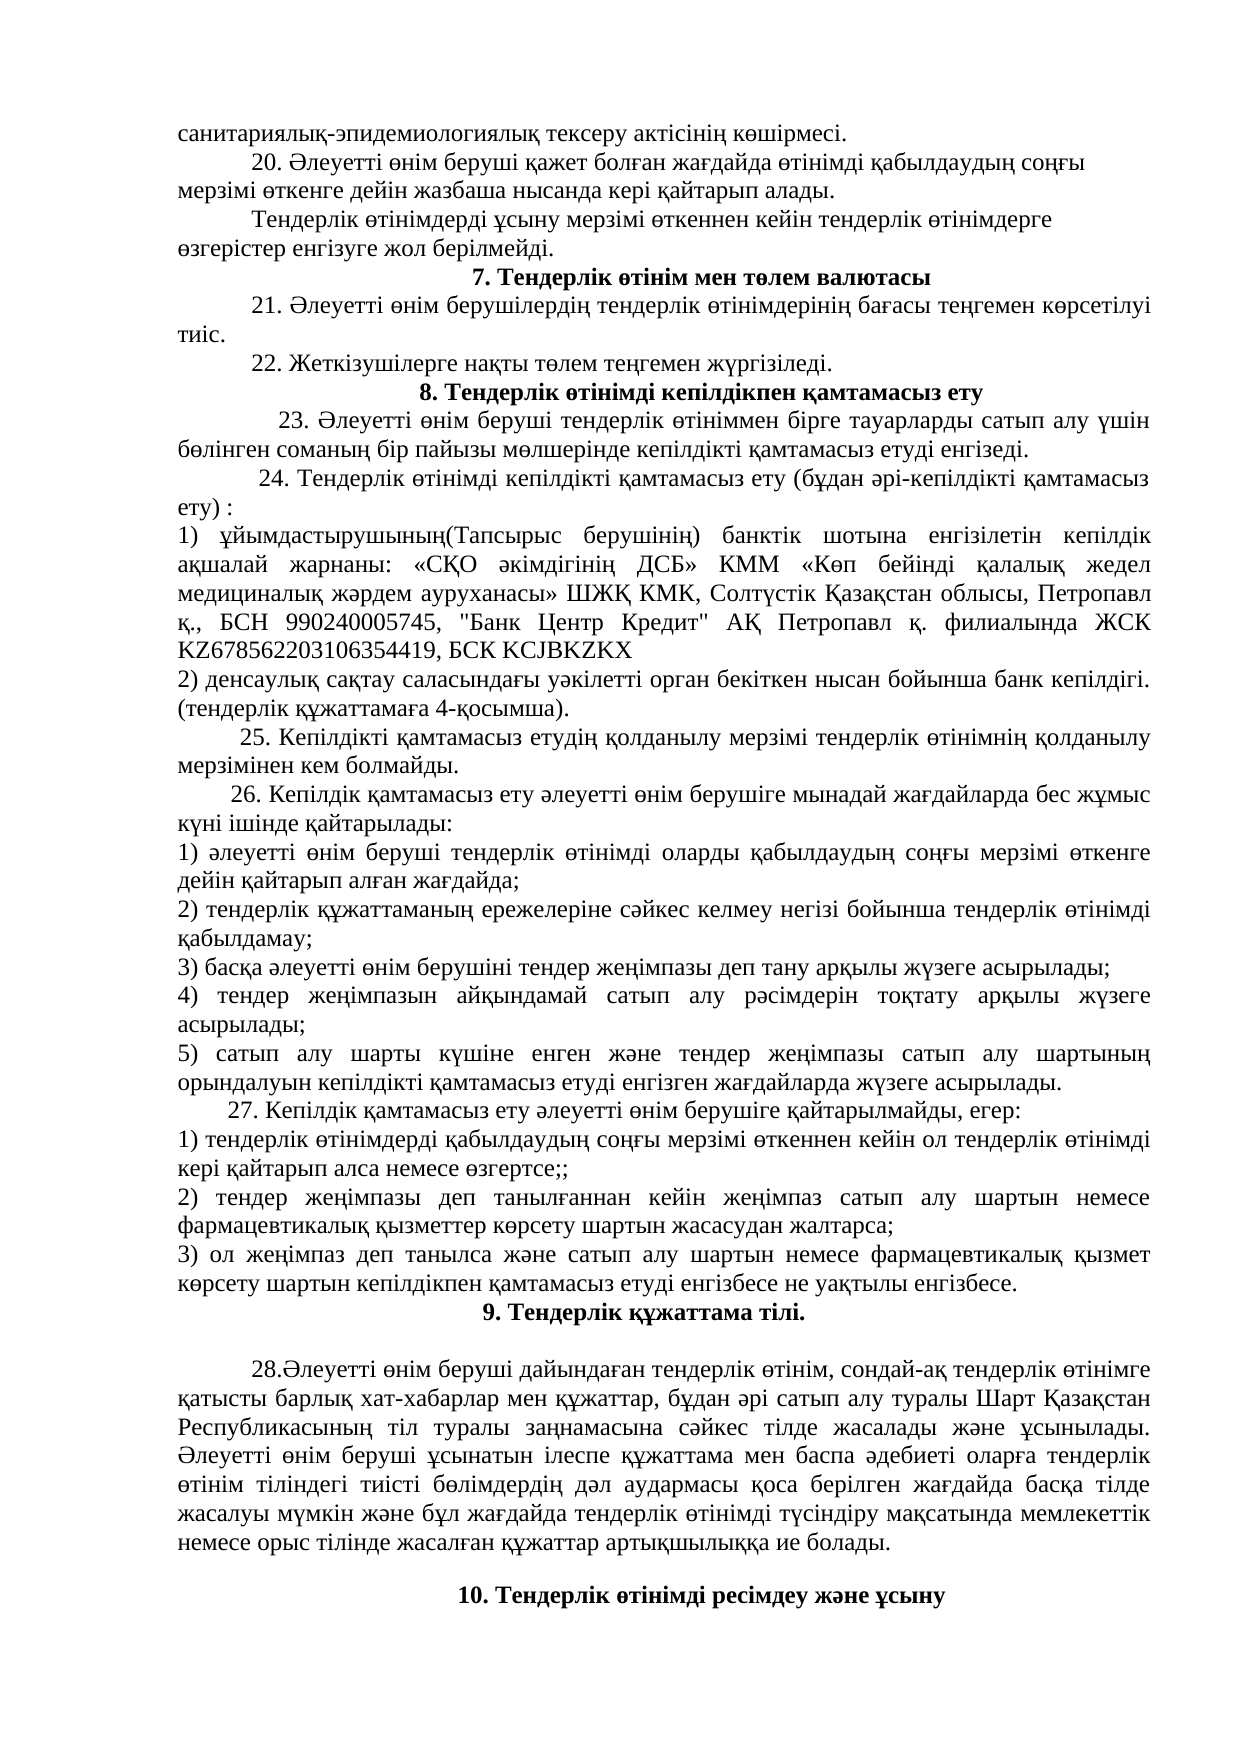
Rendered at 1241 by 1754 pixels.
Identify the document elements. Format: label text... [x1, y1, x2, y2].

text 8. Тендерлік өтінімді кепілдікпен қамтамасыз ету [177, 377, 1152, 406]
text 5) сатып алу шарты күшіне енген және тендер жеңімпазы сатып алу шартының орындалуын кепілдікті қамтамасыз етуді енгізген жағдайларда жүзеге асырылады. [177, 1038, 1152, 1096]
text 27. Кепілдік қамтамасыз ету әлеуетті өнім берушіге қайтарылмайды, егер: [177, 1096, 1152, 1124]
text 26. Кепілдік қамтамасыз ету әлеуетті өнім берушіге мынадай жағдайларда бес жұмыс күні ішінде қайтарылады: [177, 779, 1152, 837]
text 25. Кепілдікті қамтамасыз етудің қолданылу мерзімі тендерлік өтінімнің қолданылу мерзімінен кем болмайды. [177, 722, 1152, 779]
text 10. Тендерлік өтінімді ресімдеу және ұсыну [251, 1580, 1152, 1608]
text 1) тендерлік өтінімдерді қабылдаудың соңғы мерзімі өткеннен кейін ол тендерлік өтінімді кері қайтарып алса немесе өзгертсе;; [177, 1124, 1152, 1182]
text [177, 118, 1152, 147]
text 23. Әлеуетті өнім беруші тендерлік өтініммен бірге тауарларды сатып алу үшін бөлінген соманың бір пайызы мөлшерінде кепілдікті қамтамасыз етуді енгізеді. [177, 406, 1152, 463]
text 2) денсаулық сақтау саласындағы уәкілетті орган бекіткен нысан бойынша банк кепілдігі.(тендерлік құжаттамаға 4-қосымша). [177, 664, 1152, 722]
text 3) ол жеңімпаз деп танылса және сатып алу шартын немесе фармацевтикалық қызмет көрсету шартын кепілдікпен қамтамасыз етуді енгізбесе не уақтылы енгізбесе. [177, 1239, 1152, 1297]
text 21. Әлеуетті өнім берушілердің тендерлік өтінімдерінің бағасы теңгемен көрсетілуі тиіс. [177, 291, 1152, 348]
text 28.Әлеуетті өнім беруші дайындаған тендерлік өтінім, сондай-ақ тендерлік өтінімге қатысты барлық хат-хабарлар мен құжаттар, бұдан әрі сатып алу туралы Шарт Қазақстан Республикасының тіл туралы заңнамасына сәйкес тілде жасалады және ұсынылады. Әлеуетті өнім беруші ұсынатын ілеспе құжаттама мен баспа әдебиеті оларға тендерлік өтінім тіліндегі тиісті бөлімдердің дәл аудармасы қоса берілген жағдайда басқа тілде жасалуы мүмкін және бұл жағдайда тендерлік өтінімді түсіндіру мақсатында мемлекеттік немесе орыс тілінде жасалған құжаттар артықшылыққа ие болады. [177, 1354, 1152, 1556]
text 1) әлеуетті өнім беруші тендерлік өтінімді оларды қабылдаудың соңғы мерзімі өткенге дейін қайтарып алған жағдайда; [177, 837, 1152, 894]
text 22. Жеткізушілерге нақты төлем теңгемен жүргізіледі. [177, 348, 1152, 377]
text 9. Тендерлік құжаттама тілі. [177, 1297, 1152, 1326]
text Тендерлік өтінімдерді ұсыну мерзімі өткеннен кейін тендерлік өтінімдерге өзгерістер енгізуге жол берілмейді. [177, 204, 1152, 262]
text 4) тендер жеңімпазын айқындамай сатып алу рәсімдерін тоқтату арқылы жүзеге асырылады; [177, 981, 1152, 1038]
text 24. Тендерлік өтінімді кепілдікті қамтамасыз ету (бұдан әрі-кепілдікті қамтамасыз ету) : [177, 463, 1152, 521]
text 3) басқа әлеуетті өнім берушіні тендер жеңімпазы деп тану арқылы жүзеге асырылады; [177, 952, 1152, 981]
text 2) тендерлік құжаттаманың ережелеріне сәйкес келмеу негізі бойынша тендерлік өтінімді қабылдамау; [177, 894, 1152, 952]
text 7. Тендерлік өтінім мен төлем валютасы [177, 262, 1152, 291]
text 20. Әлеуетті өнім беруші қажет болған жағдайда өтінімді қабылдаудың соңғы мерзімі өткенге дейін жазбаша нысанда кері қайтарып алады. [177, 147, 1152, 204]
text 1) ұйымдастырушының(Тапсырыс берушінің) банктік шотына енгізілетін кепілдік ақшалай жарнаны: «СҚО әкімдігінің ДСБ» КММ «Көп бейінді қалалық жедел медициналық жәрдем ауруханасы» ШЖҚ КМК, Солтүстік Қазақстан облысы, Петропавл қ., БСН 990240005745, "Банк Центр Кредит" АҚ Петропавл қ. филиалында ЖСК KZ678562203106354419, БСК KCJBKZKX [177, 521, 1152, 664]
text 2) тендер жеңімпазы деп танылғаннан кейін жеңімпаз сатып алу шартын немесе фармацевтикалық қызметтер көрсету шартын жасасудан жалтарса; [177, 1182, 1152, 1239]
